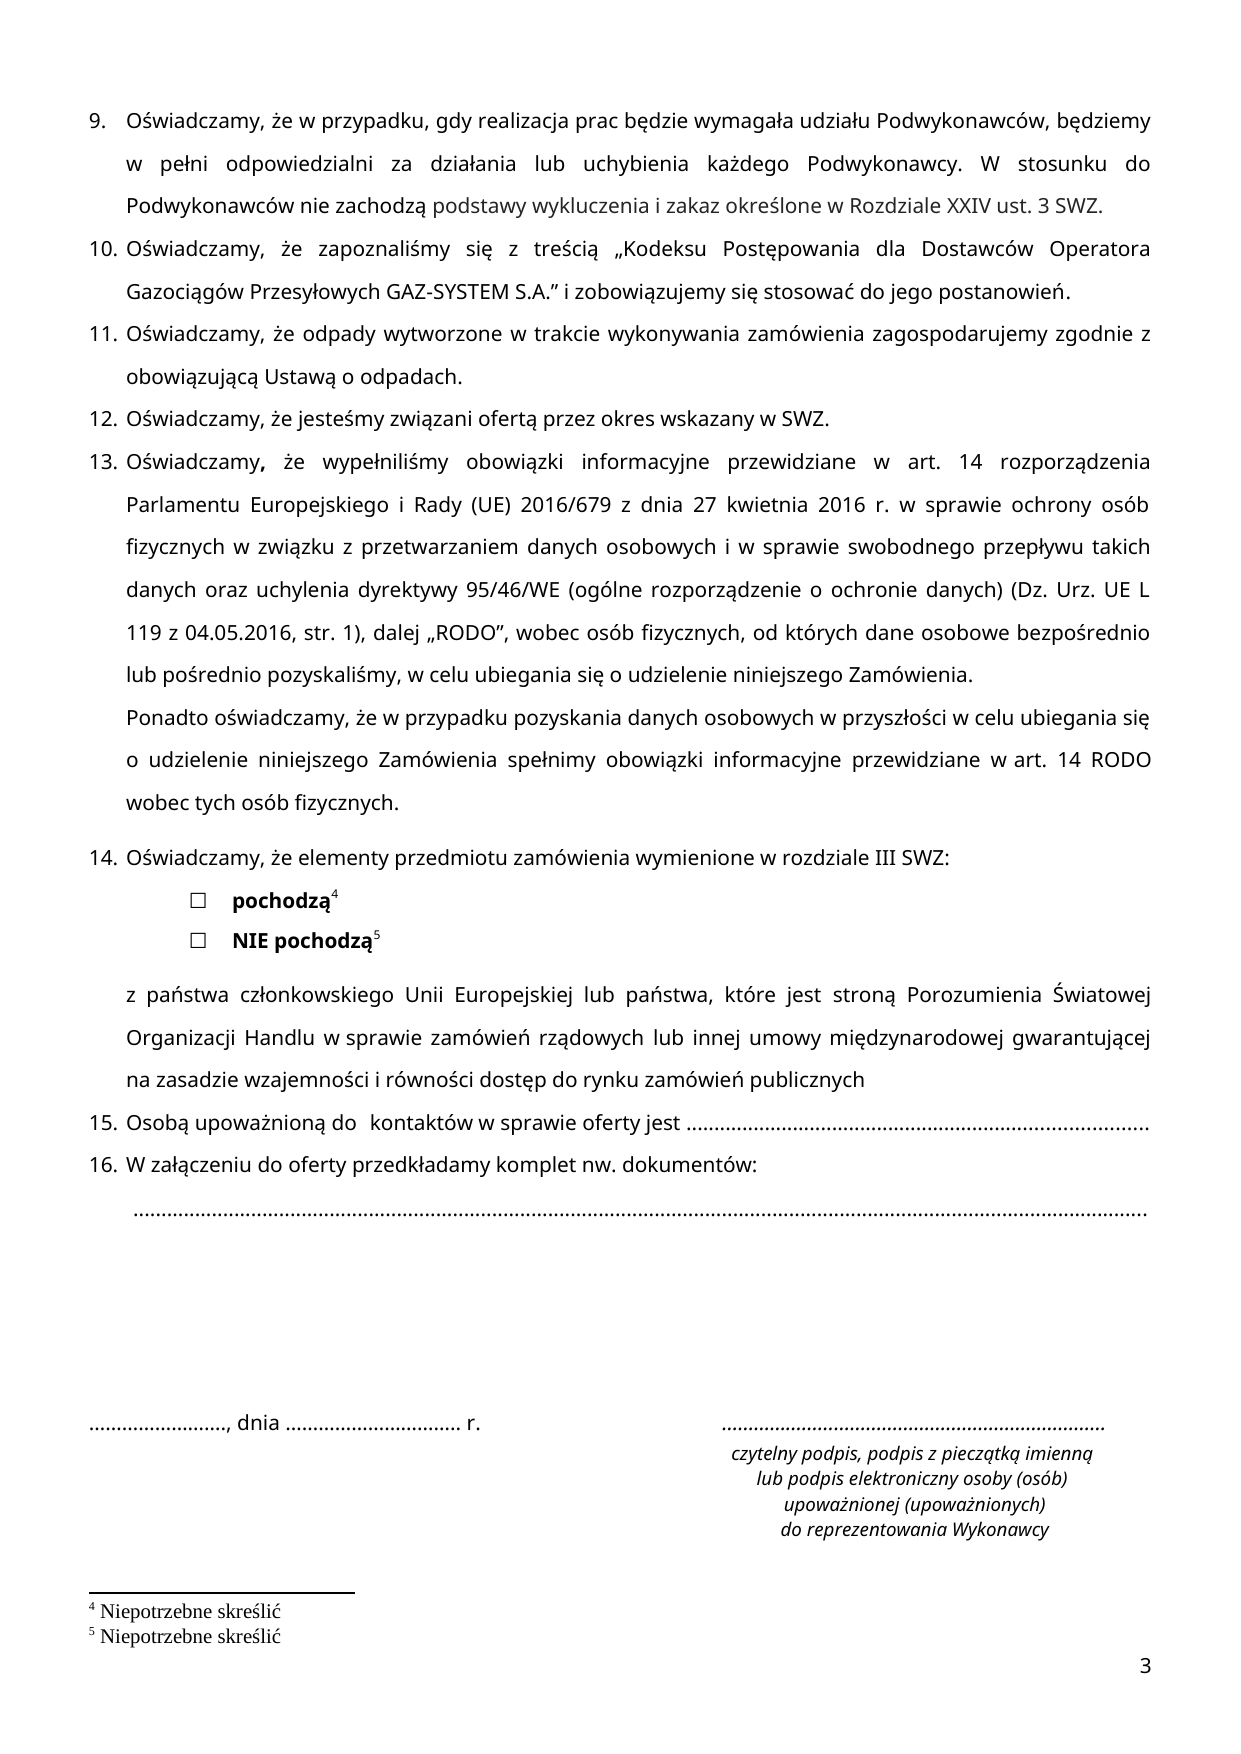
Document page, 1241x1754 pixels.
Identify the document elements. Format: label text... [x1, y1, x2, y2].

list Oświadczamy, że w przypadku, gdy realizacja prac będzie wymagała udziału Podwykonawców, będziemy w pełni odpowiedzialni za działania lub uchybienia każdego Podwykonawcy. W stosunku do Podwykonawców nie zachodzą podstawy wykluczenia i zakaz określone w Rozdziale XXIV ust. 3 SWZ. [89, 106, 1152, 220]
list W załączeniu do oferty przedkładamy komplet nw. dokumentów: [89, 1151, 1152, 1179]
list Oświadczamy, że wypełniliśmy obowiązki informacyjne przewidziane w art. 14 rozporządzenia Parlamentu Europejskiego i Rady (UE) 2016/679 z dnia 27 kwietnia 2016 r. w sprawie ochrony osób fizycznych w związku z przetwarzaniem danych osobowych i w sprawie swobodnego przepływu takich danych oraz uchylenia dyrektywy 95/46/WE (ogólne rozporządzenie o ochronie danych) (Dz. Urz. UE L 119 z 04.05.2016, str. 1), dalej „RODO”, wobec osób fizycznych, od których dane osobowe bezpośrednio lub pośrednio pozyskaliśmy, w celu ubiegania się o udzielenie niniejszego Zamówienia. [89, 447, 1152, 689]
text ……………………., dnia ………………………….. r. ……………………………………………………………… [89, 1408, 1152, 1436]
text z państwa członkowskiego Unii Europejskiej lub państwa, które jest stroną Porozumienia Światowej Organizacji Handlu w sprawie zamówień rządowych lub innej umowy międzynarodowej gwarantującej na zasadzie wzajemności i równości dostęp do rynku zamówień publicznych [126, 980, 1152, 1094]
text czytelny podpis, podpis z pieczątką imienną [89, 1440, 1152, 1466]
list Oświadczamy, że elementy przedmiotu zamówienia wymienione w rozdziale III SWZ: [89, 843, 1152, 872]
text Ponadto oświadczamy, że w przypadku pozyskania danych osobowych w przyszłości w celu ubiegania się o udzielenie niniejszego Zamówienia spełnimy obowiązki informacyjne przewidziane w art. 14 RODO wobec tych osób fizycznych. [126, 703, 1152, 816]
text do reprezentowania Wykonawcy [89, 1517, 1152, 1542]
text lub podpis elektroniczny osoby (osób) [89, 1466, 1152, 1491]
list Oświadczamy, że zapoznaliśmy się z treścią „Kodeksu Postępowania dla Dostawców Operatora Gazociągów Przesyłowych GAZ-SYSTEM S.A.” i zobowiązujemy się stosować do jego postanowień. [89, 234, 1152, 305]
table_header pochodzą [221, 886, 413, 927]
list Oświadczamy, że odpady wytworzone w trakcie wykonywania zamówienia zagospodarujemy zgodnie z obowiązującą Ustawą o odpadach. [89, 319, 1152, 390]
list Osobą upoważnioną do kontaktów w sprawie oferty jest [89, 1108, 1152, 1136]
text upoważnionej (upoważnionych) [89, 1491, 1152, 1517]
list Oświadczamy, że jesteśmy związani ofertą przez okres wskazany w SWZ. [89, 404, 1152, 433]
table_cell NIE pochodzą [221, 927, 413, 968]
